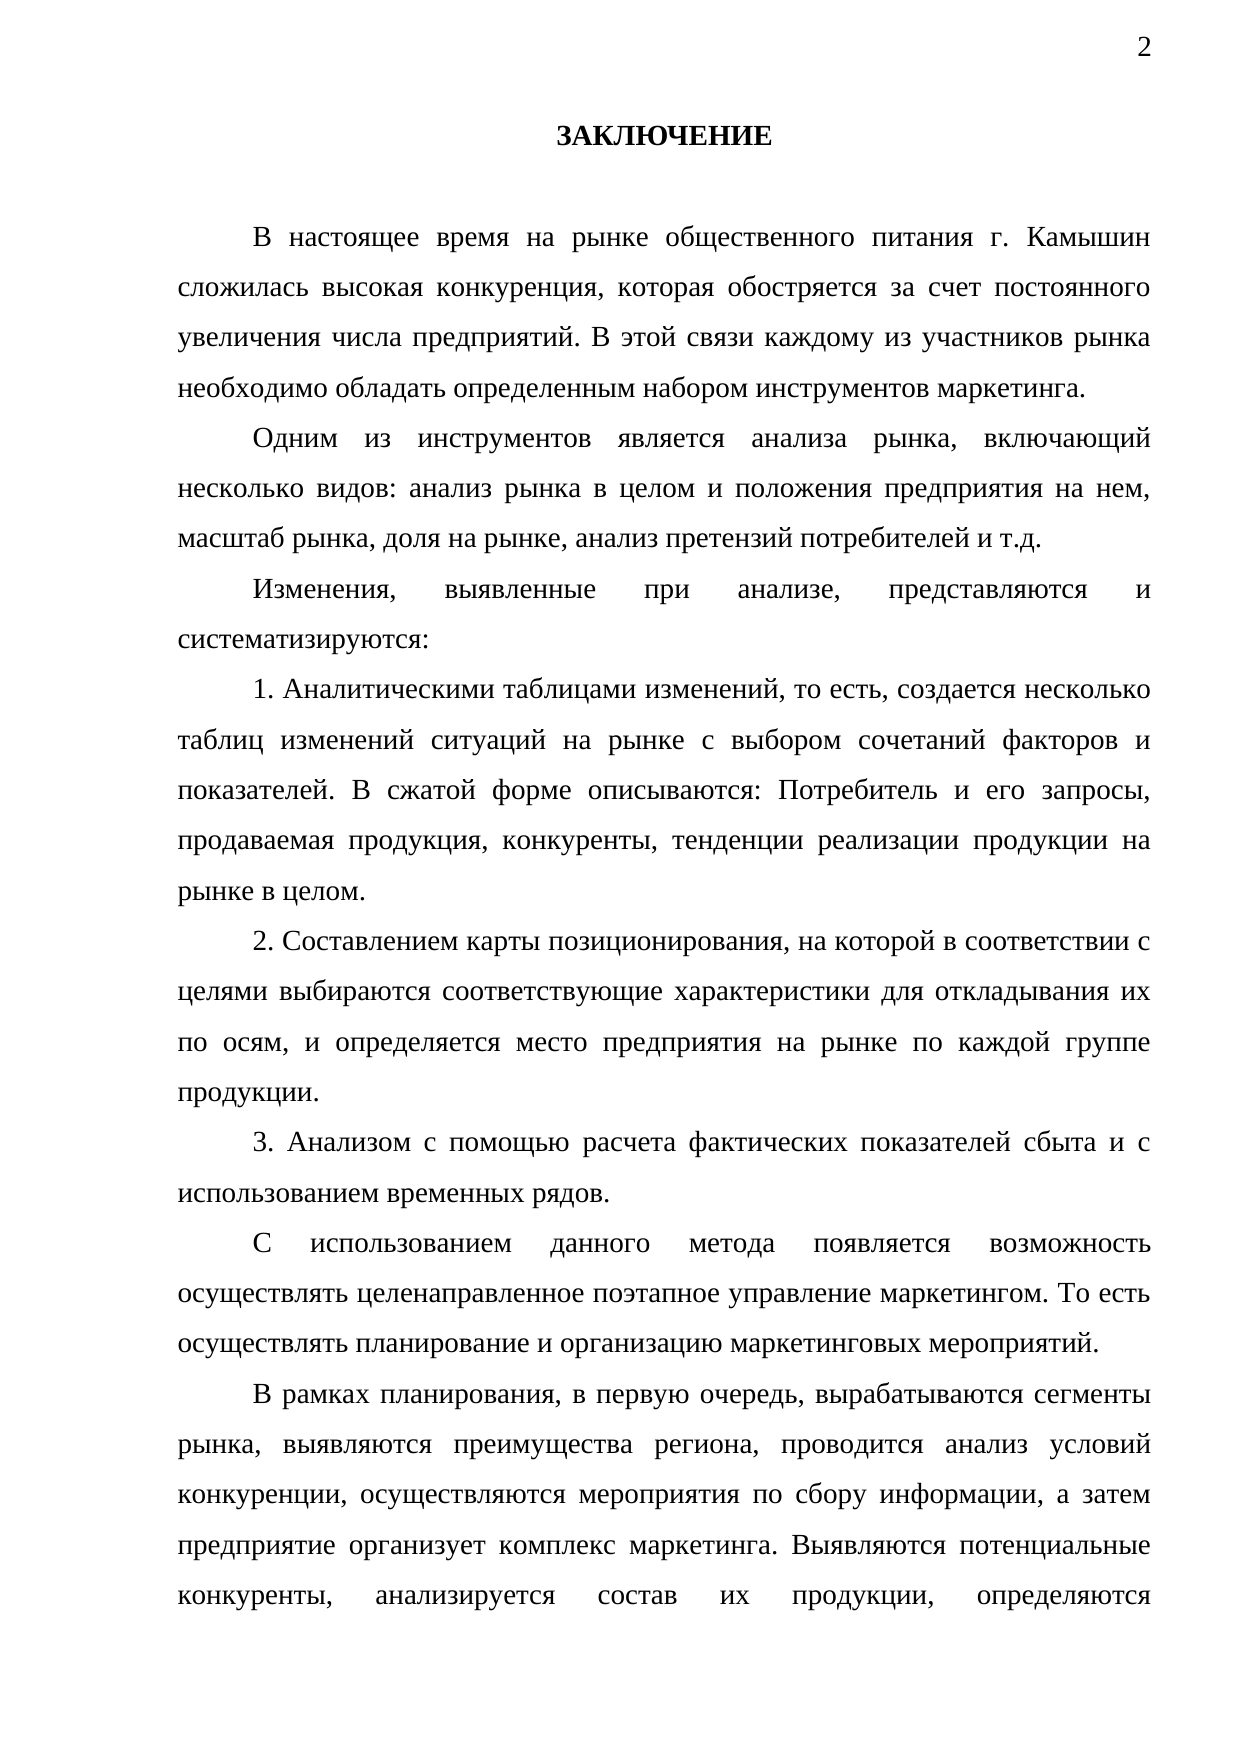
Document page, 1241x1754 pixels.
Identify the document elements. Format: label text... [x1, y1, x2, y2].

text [177, 1376, 1152, 1611]
subtitle ЗАКЛЮЧЕНИЕ [177, 118, 1152, 152]
text Одним из инструментов является анализа рынка, включающий несколько видов: анализ рынка в целом и положения предприятия на нем, масштаб рынка, доля на рынке, анализ претензий потребителей и т.д. [177, 420, 1152, 554]
text 2. Составлением карты позиционирования, на которой в соответствии с целями выбираются соответствующие характеристики для откладывания их по осям, и определяется место предприятия на рынке по каждой группе продукции. [177, 923, 1152, 1108]
text 3. Анализом с помощью расчета фактических показателей сбыта и с использованием временных рядов. [177, 1124, 1152, 1208]
text В настоящее время на рынке общественного питания г. Камышин сложилась высокая конкуренция, которая обостряется за счет постоянного увеличения числа предприятий. В этой связи каждому из участников рынка необходимо обладать определенным набором инструментов маркетинга. [177, 219, 1152, 403]
text Изменения, выявленные при анализе, представляются и систематизируются: [177, 571, 1152, 655]
text С использованием данного метода появляется возможность осуществлять целенаправленное поэтапное управление маркетингом. То есть осуществлять планирование и организацию маркетинговых мероприятий. [177, 1225, 1152, 1359]
text 1. Аналитическими таблицами изменений, то есть, создается несколько таблиц изменений ситуаций на рынке с выбором сочетаний факторов и показателей. В сжатой форме описываются: Потребитель и его запросы, продаваемая продукция, конкуренты, тенденции реализации продукции на рынке в целом. [177, 672, 1152, 906]
